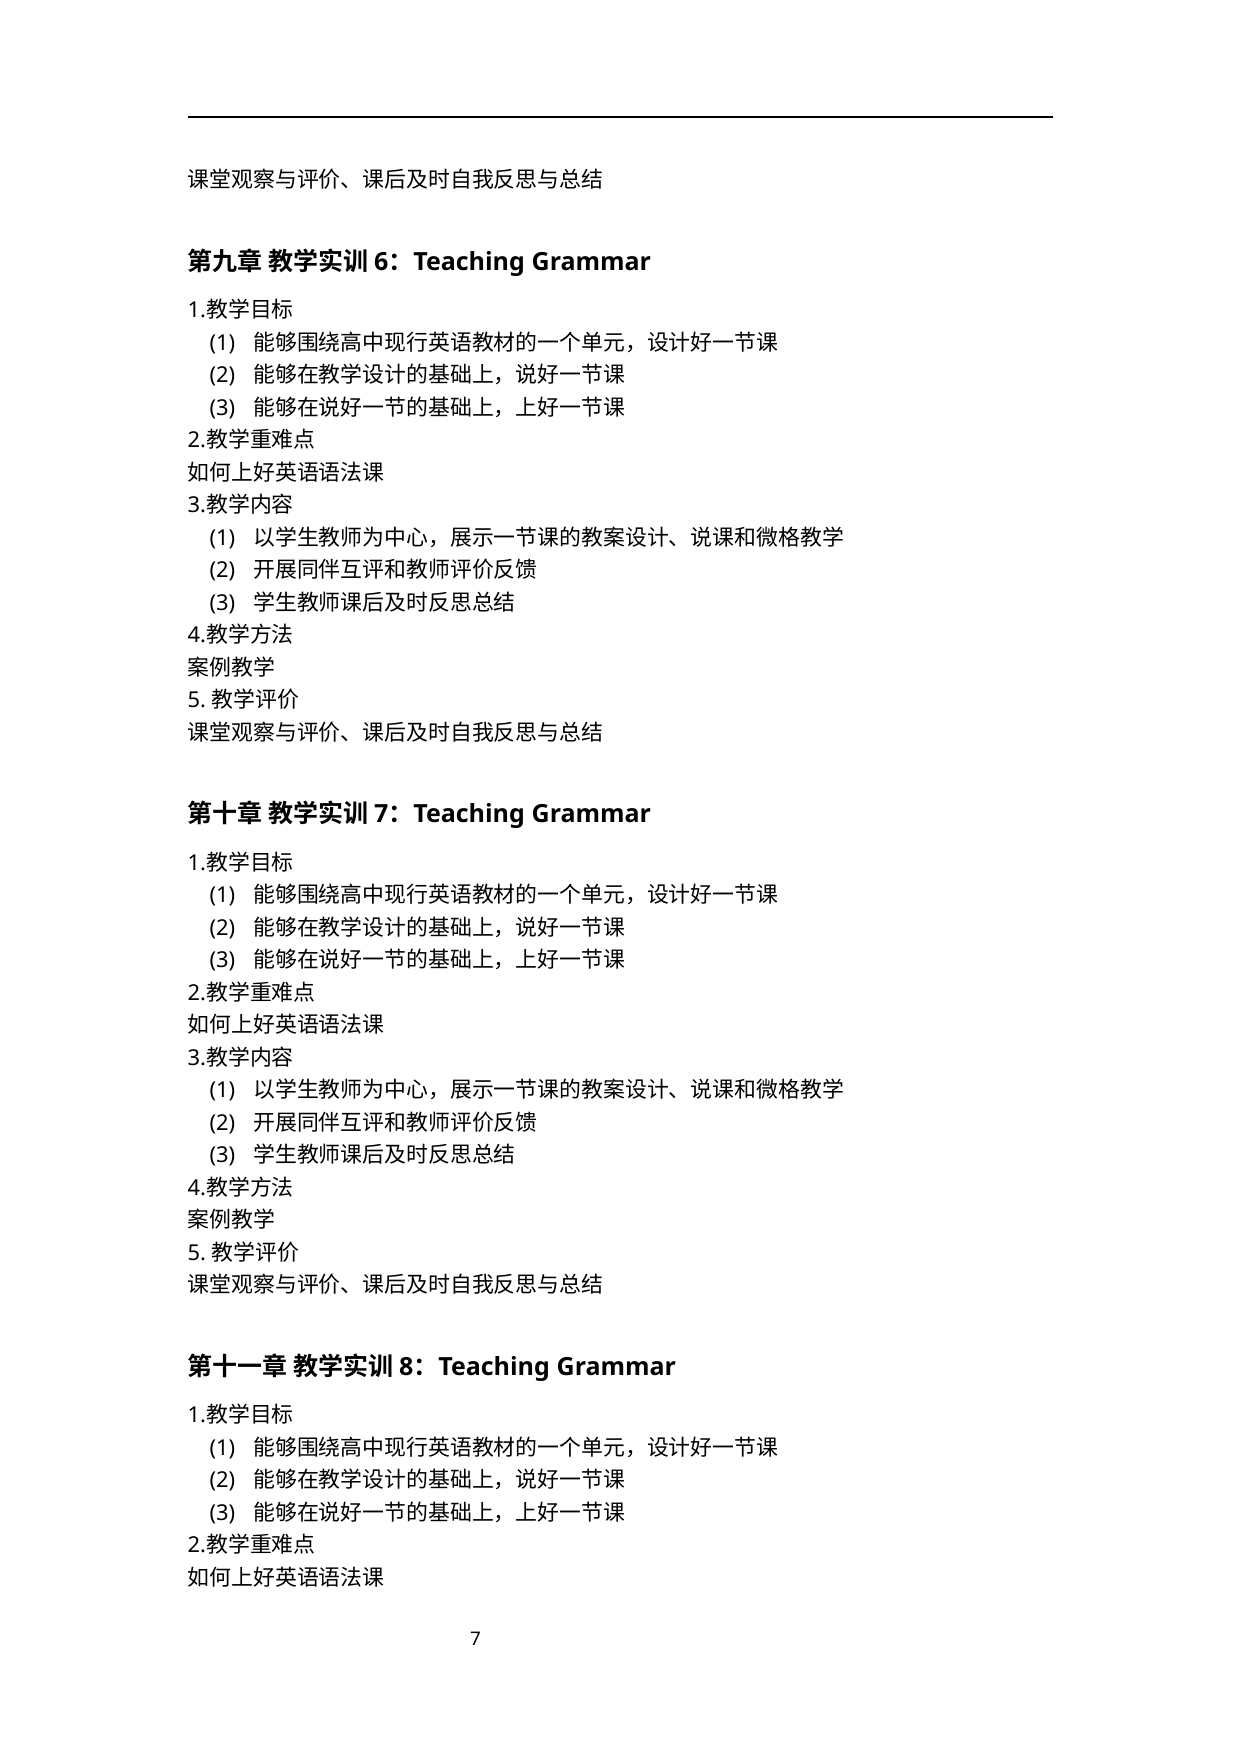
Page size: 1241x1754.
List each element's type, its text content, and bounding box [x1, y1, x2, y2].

text 第九章 教学实训 6：Teaching Grammar [187, 227, 1053, 292]
text 如何上好英语语法课 [187, 454, 1053, 487]
list 以学生教师为中心，展示一节课的教案设计、说课和微格教学 [209, 1072, 1053, 1104]
text 课堂观察与评价、课后及时自我反思与总结 [187, 162, 1053, 194]
text 第十一章 教学实训 8：Teaching Grammar [187, 1332, 1053, 1397]
text 如何上好英语语法课 [187, 1559, 1053, 1592]
text 课堂观察与评价、课后及时自我反思与总结 [187, 1267, 1053, 1299]
text 1.教学目标 [187, 1397, 1053, 1429]
text 1.教学目标 [187, 292, 1053, 324]
text 案例教学 [187, 649, 1053, 682]
list 能够围绕高中现行英语教材的一个单元，设计好一节课 [209, 324, 1053, 357]
text 5. 教学评价 [187, 1234, 1053, 1267]
list 能够在教学设计的基础上，说好一节课 [209, 909, 1053, 942]
list 能够在说好一节的基础上，上好一节课 [209, 1494, 1053, 1527]
text 3.教学内容 [187, 487, 1053, 519]
text 1.教学目标 [187, 844, 1053, 877]
list 开展同伴互评和教师评价反馈 [209, 1104, 1053, 1137]
list 能够围绕高中现行英语教材的一个单元，设计好一节课 [209, 877, 1053, 909]
text 4.教学方法 [187, 617, 1053, 649]
list 能够在教学设计的基础上，说好一节课 [209, 1462, 1053, 1494]
list 能够在教学设计的基础上，说好一节课 [209, 357, 1053, 389]
list 以学生教师为中心，展示一节课的教案设计、说课和微格教学 [209, 519, 1053, 552]
text 2.教学重难点 [187, 422, 1053, 454]
list 能够在说好一节的基础上，上好一节课 [209, 942, 1053, 974]
list 开展同伴互评和教师评价反馈 [209, 552, 1053, 584]
text 案例教学 [187, 1202, 1053, 1234]
list 学生教师课后及时反思总结 [209, 1137, 1053, 1169]
list 能够在说好一节的基础上，上好一节课 [209, 389, 1053, 422]
list 能够围绕高中现行英语教材的一个单元，设计好一节课 [209, 1429, 1053, 1462]
text 如何上好英语语法课 [187, 1007, 1053, 1039]
text 4.教学方法 [187, 1169, 1053, 1202]
text 5. 教学评价 [187, 682, 1053, 714]
text 2.教学重难点 [187, 1527, 1053, 1559]
text 课堂观察与评价、课后及时自我反思与总结 [187, 714, 1053, 747]
text 2.教学重难点 [187, 974, 1053, 1007]
text 3.教学内容 [187, 1039, 1053, 1072]
list 学生教师课后及时反思总结 [209, 584, 1053, 617]
text 第十章 教学实训 7：Teaching Grammar [187, 779, 1053, 844]
